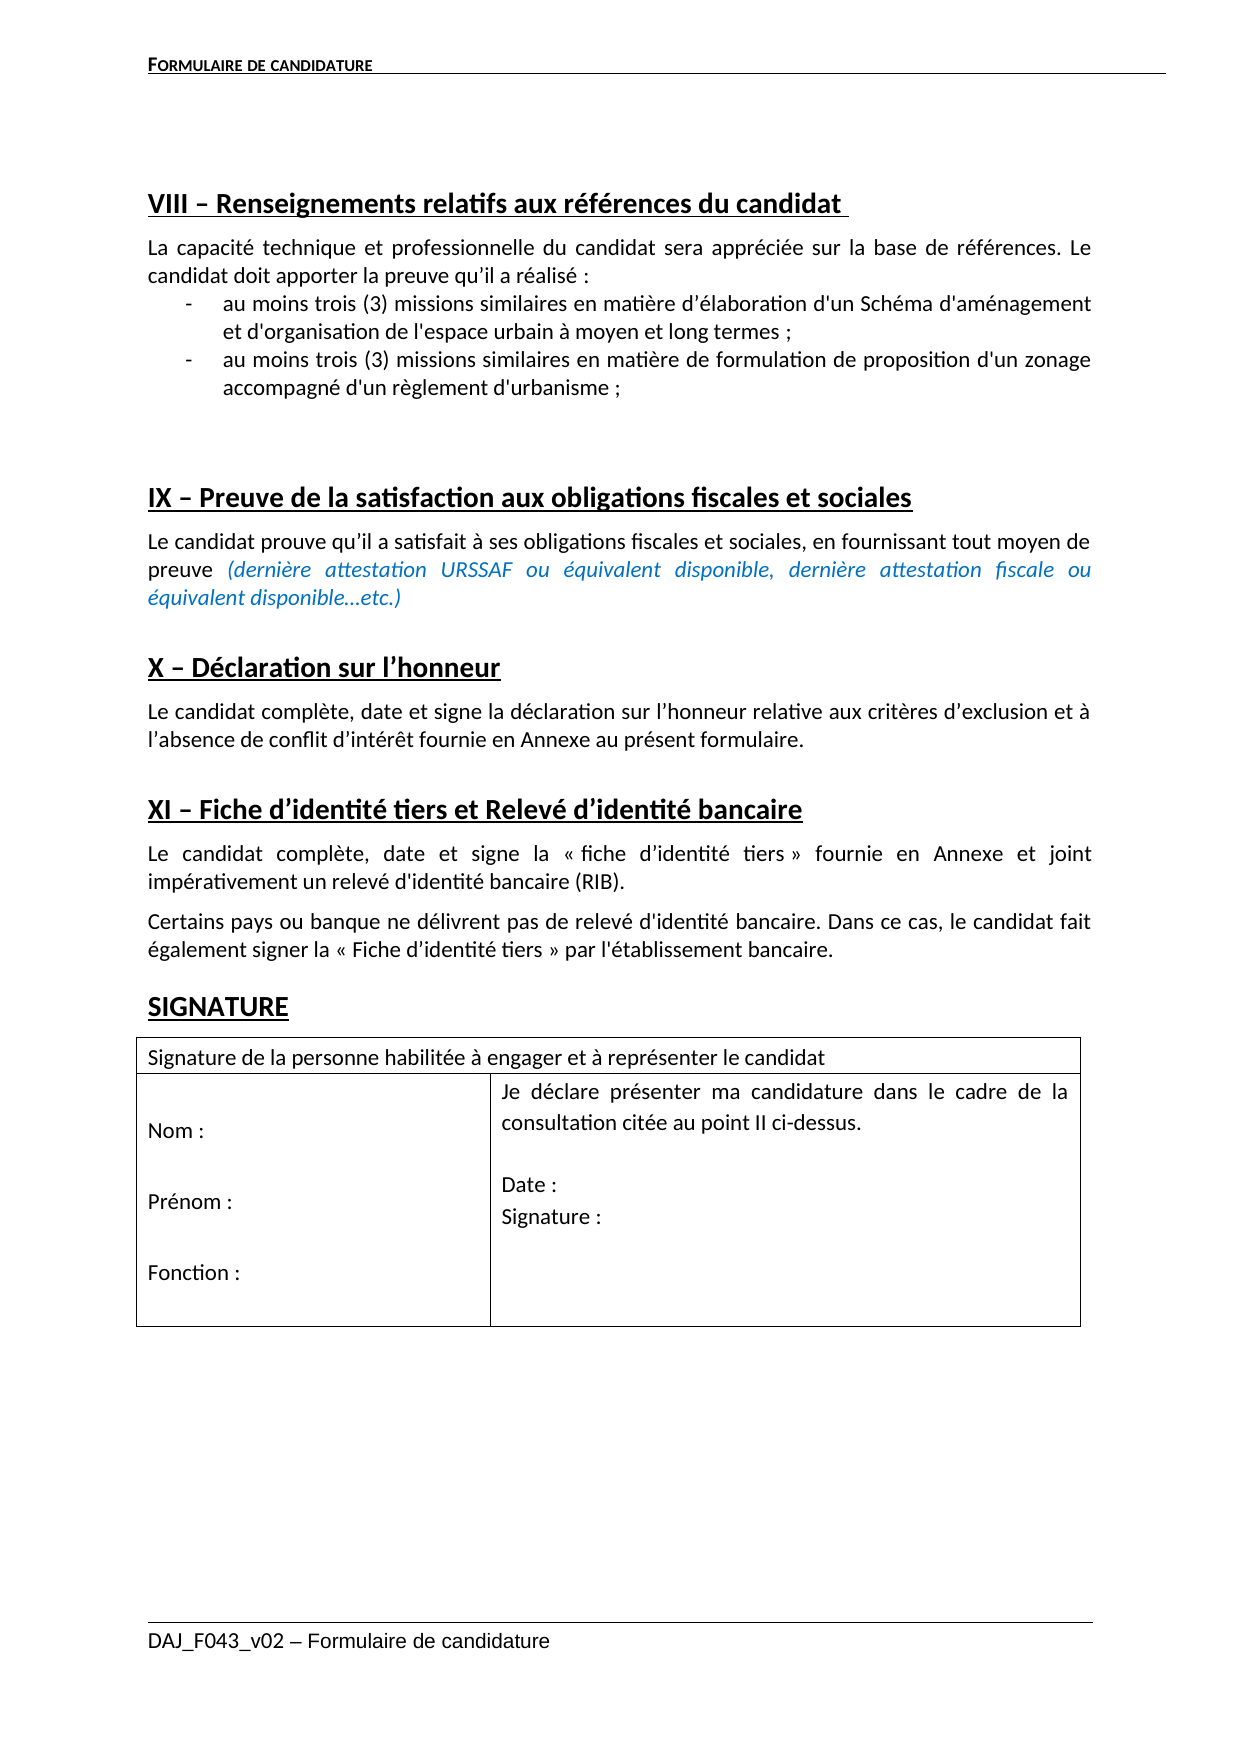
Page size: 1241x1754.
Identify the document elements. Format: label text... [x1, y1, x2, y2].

text XI – Fiche d’identité tiers et Relevé d’identité bancaire [148, 791, 1093, 826]
text VIII – Renseignements relatifs aux références du candidat [148, 185, 1093, 221]
text SIGNATURE [148, 988, 1093, 1024]
list au moins trois (3) missions similaires en matière d’élaboration d'un Schéma d'aménagement et d'organisation de l'espace urbain à moyen et long termes ; [185, 289, 1093, 345]
list au moins trois (3) missions similaires en matière de formulation de proposition d'un zonage accompagné d'un règlement d'urbanisme ; [185, 345, 1093, 401]
text X – Déclaration sur l’honneur [148, 649, 1093, 685]
text Le candidat prouve qu’il a satisfait à ses obligations fiscales et sociales, en fournissant tout moyen de preuve (dernière attestation URSSAF ou équivalent disponible, dernière attestation fiscale ou équivalent disponible…etc.) [148, 527, 1093, 612]
table_cell Je déclare présenter ma candidature dans le cadre de la consultation citée au point II ci-dessus. Date : Signature : [491, 1074, 1080, 1326]
text Certains pays ou banque ne délivrent pas de relevé d'identité bancaire. Dans ce cas, le candidat fait également signer la « Fiche d’identité tiers » par l'établissement bancaire. [148, 907, 1093, 963]
text Le candidat complète, date et signe la déclaration sur l’honneur relative aux critères d’exclusion et à l’absence de conflit d’intérêt fournie en Annexe au présent formulaire. [148, 697, 1093, 753]
text Le candidat complète, date et signe la « fiche d’identité tiers » fournie en Annexe et joint impérativement un relevé d'identité bancaire (RIB). [148, 839, 1093, 895]
text La capacité technique et professionnelle du candidat sera appréciée sur la base de références. Le candidat doit apporter la preuve qu’il a réalisé : [148, 233, 1093, 289]
text IX – Preuve de la satisfaction aux obligations fiscales et sociales [148, 479, 1093, 515]
table_cell Nom : Prénom : Fonction : [137, 1074, 490, 1326]
table_header Signature de la personne habilitée à engager et à représenter le candidat [137, 1038, 1080, 1072]
